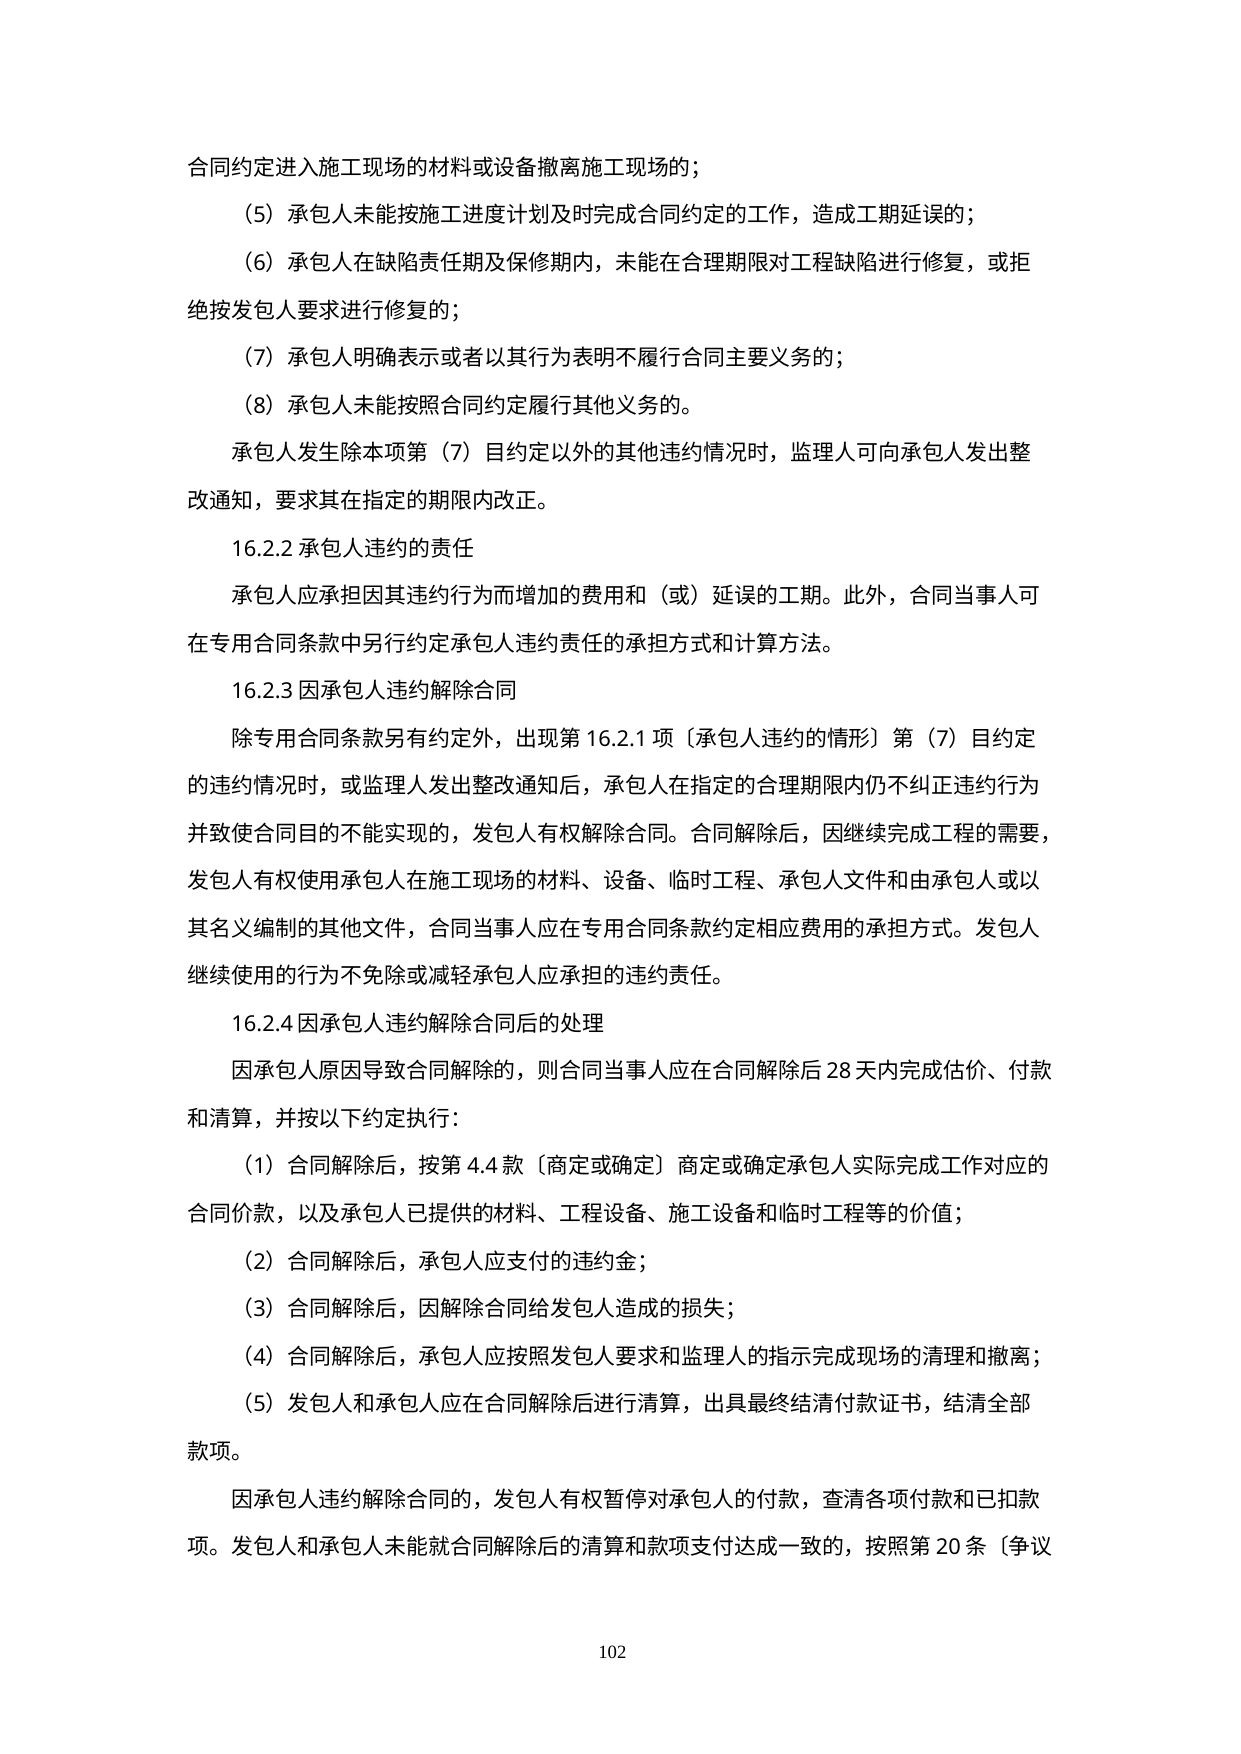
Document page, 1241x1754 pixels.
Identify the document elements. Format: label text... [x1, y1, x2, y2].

text 因承包人原因导致合同解除的，则合同当事人应在合同解除后28天内完成估价、付款和清算，并按以下约定执行： [187, 1053, 1053, 1133]
text 除专用合同条款另有约定外，出现第16.2.1项〔承包人违约的情形〕第（7）目约定的违约情况时，或监理人发出整改通知后，承包人在指定的合理期限内仍不纠正违约行为并致使合同目的不能实现的，发包人有权解除合同。合同解除后，因继续完成工程的需要，发包人有权使用承包人在施工现场的材料、设备、临时工程、承包人文件和由承包人或以其名义编制的其他文件，合同当事人应在专用合同条款约定相应费用的承担方式。发包人继续使用的行为不免除或减轻承包人应承担的违约责任。 [187, 721, 1053, 990]
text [187, 1482, 1053, 1561]
text （8）承包人未能按照合同约定履行其他义务的。 [187, 388, 1053, 419]
text （3）合同解除后，因解除合同给发包人造成的损失； [187, 1291, 1053, 1323]
text （6）承包人在缺陷责任期及保修期内，未能在合理期限对工程缺陷进行修复，或拒绝按发包人要求进行修复的； [187, 245, 1053, 324]
text （1）合同解除后，按第4.4款〔商定或确定〕商定或确定承包人实际完成工作对应的合同价款，以及承包人已提供的材料、工程设备、施工设备和临时工程等的价值； [187, 1148, 1053, 1228]
text （5）承包人未能按施工进度计划及时完成合同约定的工作，造成工期延误的； [187, 197, 1053, 229]
text 16.2.2 承包人违约的责任 [187, 531, 1053, 562]
text （7）承包人明确表示或者以其行为表明不履行合同主要义务的； [187, 340, 1053, 372]
text 承包人应承担因其违约行为而增加的费用和（或）延误的工期。此外，合同当事人可在专用合同条款中另行约定承包人违约责任的承担方式和计算方法。 [187, 578, 1053, 657]
text （4）合同解除后，承包人应按照发包人要求和监理人的指示完成现场的清理和撤离； [187, 1339, 1053, 1371]
text 16.2.4因承包人违约解除合同后的处理 [187, 1006, 1053, 1038]
text 16.2.3 因承包人违约解除合同 [187, 673, 1053, 705]
text 承包人发生除本项第（7）目约定以外的其他违约情况时，监理人可向承包人发出整改通知，要求其在指定的期限内改正。 [187, 435, 1053, 515]
text （5）发包人和承包人应在合同解除后进行清算，出具最终结清付款证书，结清全部款项。 [187, 1386, 1053, 1466]
text （2）合同解除后，承包人应支付的违约金； [187, 1244, 1053, 1275]
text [187, 150, 1053, 182]
